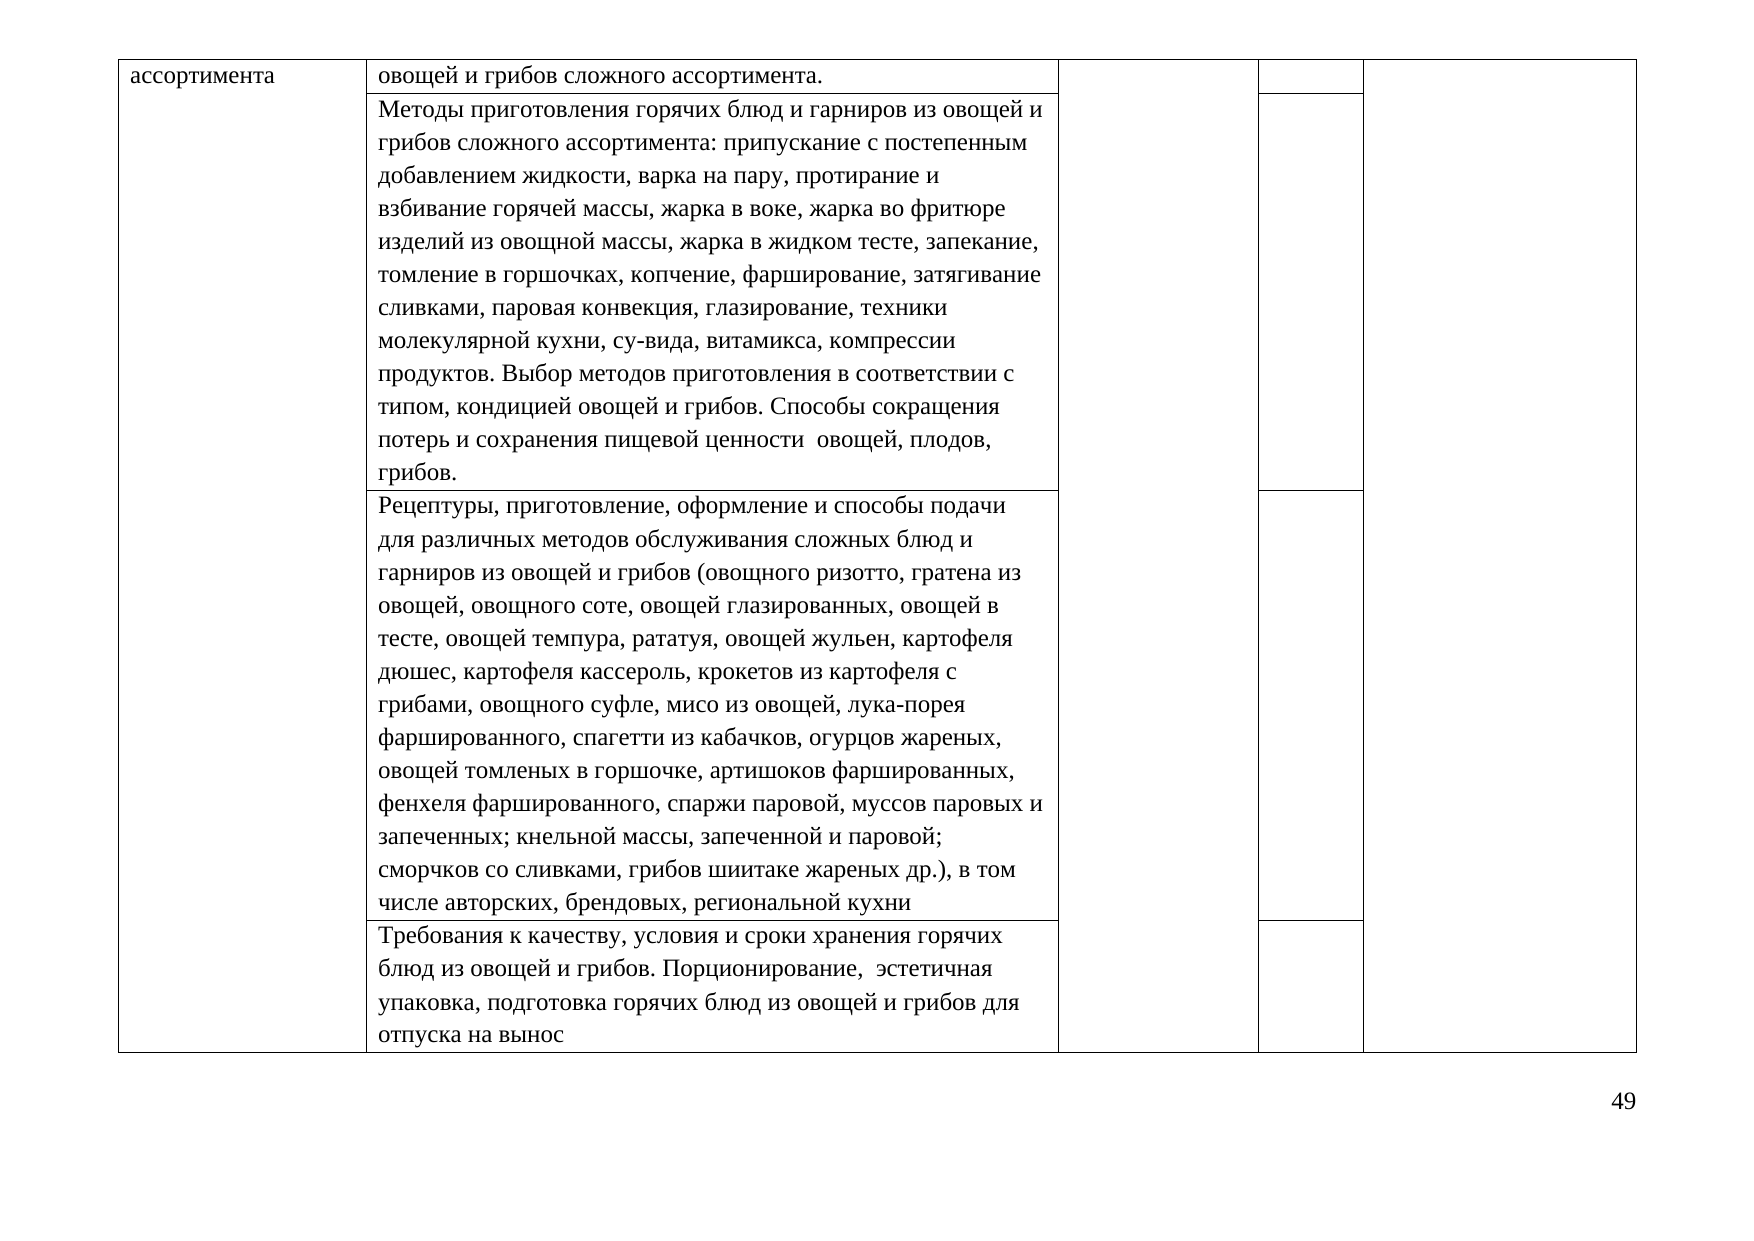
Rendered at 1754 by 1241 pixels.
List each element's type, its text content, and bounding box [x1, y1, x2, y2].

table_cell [367, 60, 1058, 93]
table_cell [1259, 94, 1363, 489]
table_cell Методы приготовления горячих блюд и гарниров из овощей и грибов сложного ассортимента: припускание с постепенным добавлением жидкости, варка на пару, протирание и взбивание горячей массы, жарка в воке, жарка во фритюре изделий из овощной массы, жарка в жидком тесте, запекание, томление в горшочках, копчение, фарширование, затягивание сливками, паровая конвекция, глазирование, техники молекулярной кухни, су-вида, витамикса, компрессии продуктов. Выбор методов приготовления в соответствии с типом, кондицией овощей и грибов. Способы сокращения потерь и сохранения пищевой ценности овощей, плодов, грибов. [367, 94, 1058, 489]
table_cell [1259, 60, 1363, 93]
table_cell Требования к качеству, условия и сроки хранения горячих блюд из овощей и грибов. Порционирование, эстетичная упаковка, подготовка горячих блюд из овощей и грибов для отпуска на вынос [367, 921, 1058, 1052]
table_cell [1259, 921, 1363, 1052]
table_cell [1364, 60, 1636, 1052]
table_cell Рецептуры, приготовление, оформление и способы подачи для различных методов обслуживания сложных блюд и гарниров из овощей и грибов (овощного ризотто, гратена из овощей, овощного соте, овощей глазированных, овощей в тесте, овощей темпура, рататуя, овощей жульен, картофеля дюшес, картофеля кассероль, крокетов из картофеля с грибами, овощного суфле, мисо из овощей, лука-порея фаршированного, спагетти из кабачков, огурцов жареных, овощей томленых в горшочке, артишоков фаршированных, фенхеля фаршированного, спаржи паровой, муссов паровых и запеченных; кнельной массы, запеченной и паровой; сморчков со сливками, грибов шиитаке жареных др.), в том числе авторских, брендовых, региональной кухни [367, 491, 1058, 919]
table_cell [1259, 491, 1363, 919]
